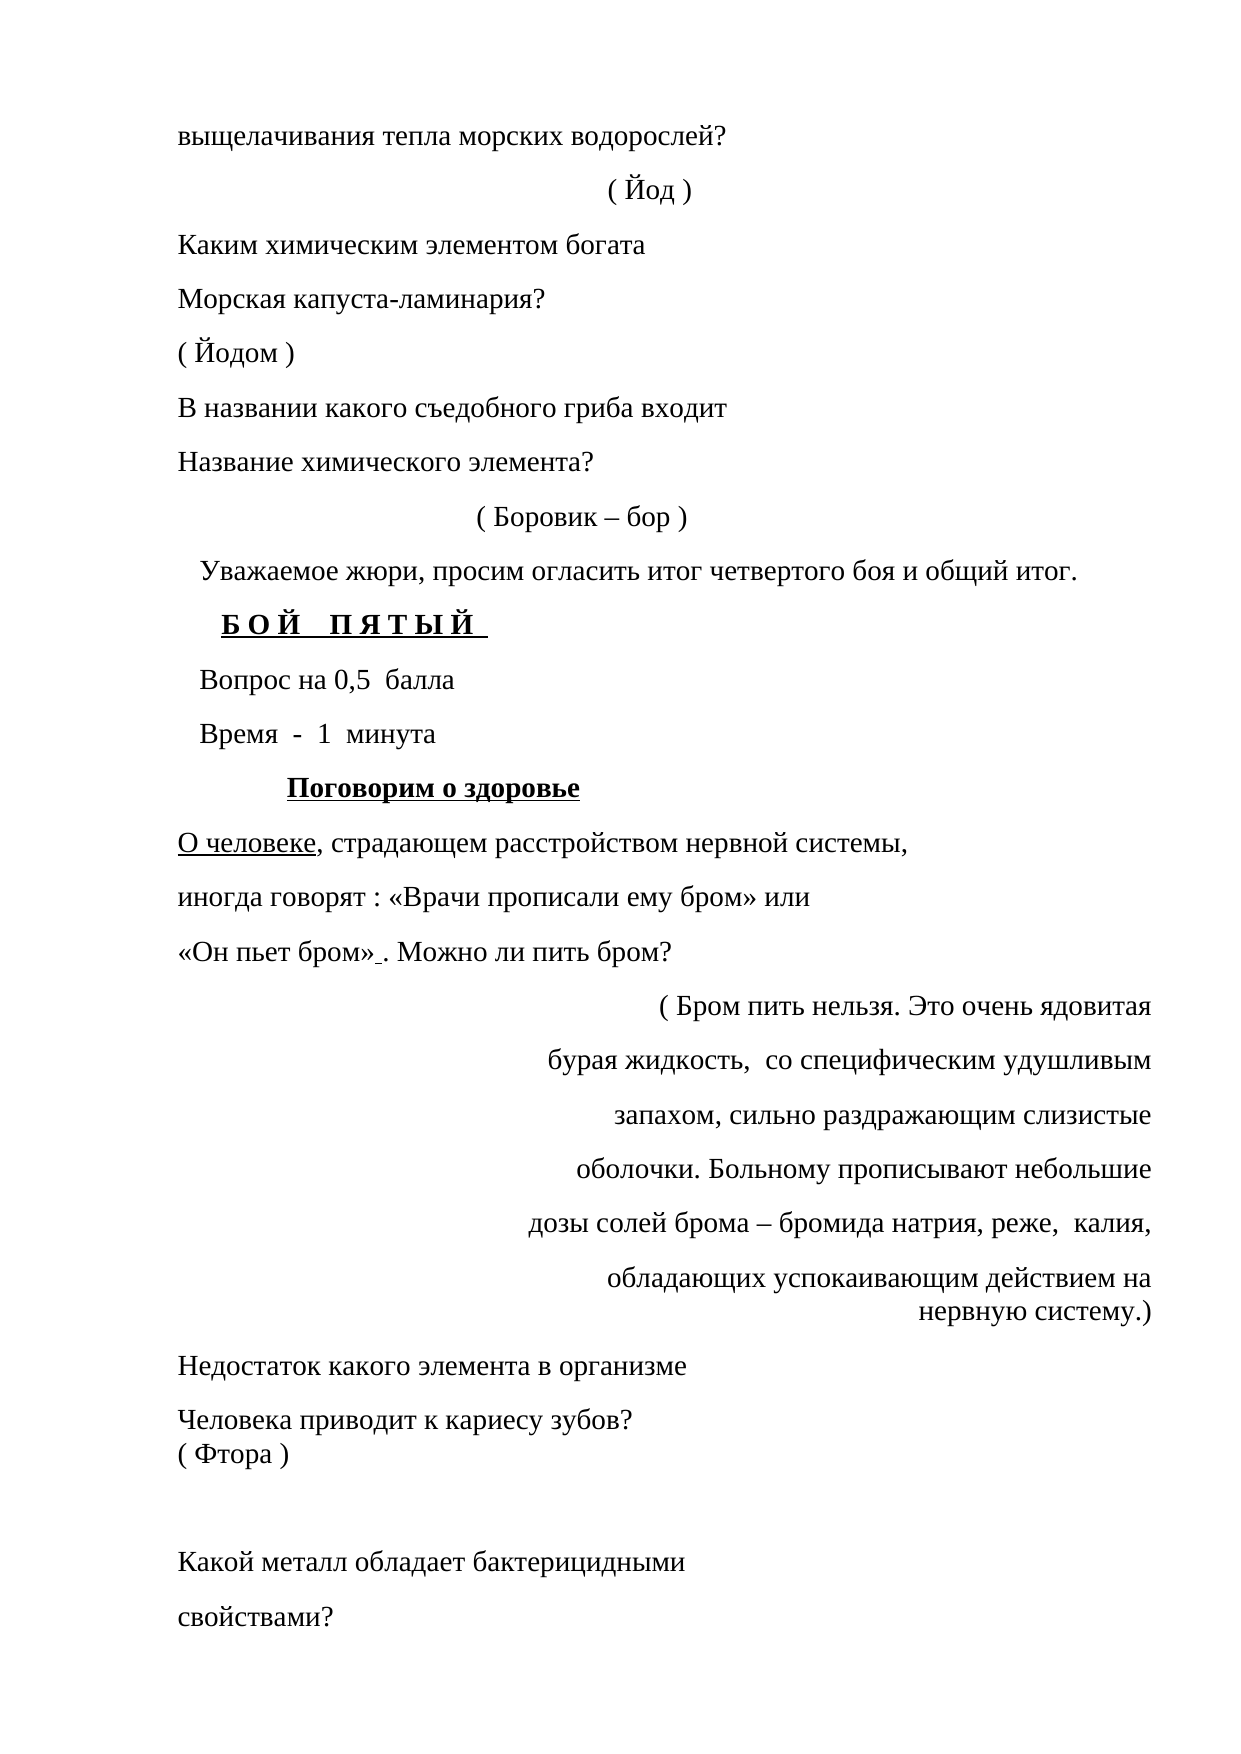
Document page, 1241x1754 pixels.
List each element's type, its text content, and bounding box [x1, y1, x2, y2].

text Б О Й П Я Т Ы Й [177, 607, 1152, 641]
text свойствами? [177, 1599, 1152, 1632]
text выщелачивания тепла морских водорослей? [177, 118, 1152, 152]
text бурая жидкость, со специфическим удушливым [177, 1042, 1152, 1076]
text Каким химическим элементом богата [177, 227, 1152, 260]
text О человеке, страдающем расстройством нервной системы, [177, 825, 1152, 858]
text ( Йодом ) [177, 336, 1152, 369]
text Морская капуста-ламинария? [177, 281, 1152, 315]
text Поговорим о здоровье [177, 771, 1152, 804]
text ( Йод ) [177, 172, 1152, 206]
text Недостаток какого элемента в организме [177, 1348, 1152, 1381]
text оболочки. Больному прописывают небольшие [177, 1151, 1152, 1185]
text Время - 1 минута [177, 716, 1152, 750]
text Какой металл обладает бактерицидными [177, 1544, 1152, 1578]
text обладающих успокаивающим действием на нервную систему.) [177, 1260, 1152, 1327]
text Человека приводит к кариесу зубов? ( Фтора ) [177, 1402, 1152, 1469]
text «Он пьет бром» . Можно ли пить бром? [177, 934, 1152, 967]
text ( Боровик – бор ) [177, 499, 1152, 532]
text ( Бром пить нельзя. Это очень ядовитая [177, 988, 1152, 1022]
text Название химического элемента? [177, 444, 1152, 478]
text В названии какого съедобного гриба входит [177, 390, 1152, 423]
text Вопрос на 0,5 балла [177, 662, 1152, 695]
text иногда говорят : «Врачи прописали ему бром» или [177, 879, 1152, 913]
text запахом, сильно раздражающим слизистые [177, 1097, 1152, 1130]
text дозы солей брома – бромида натрия, реже, калия, [177, 1206, 1152, 1239]
text Уважаемое жюри, просим огласить итог четвертого боя и общий итог. [177, 553, 1152, 587]
